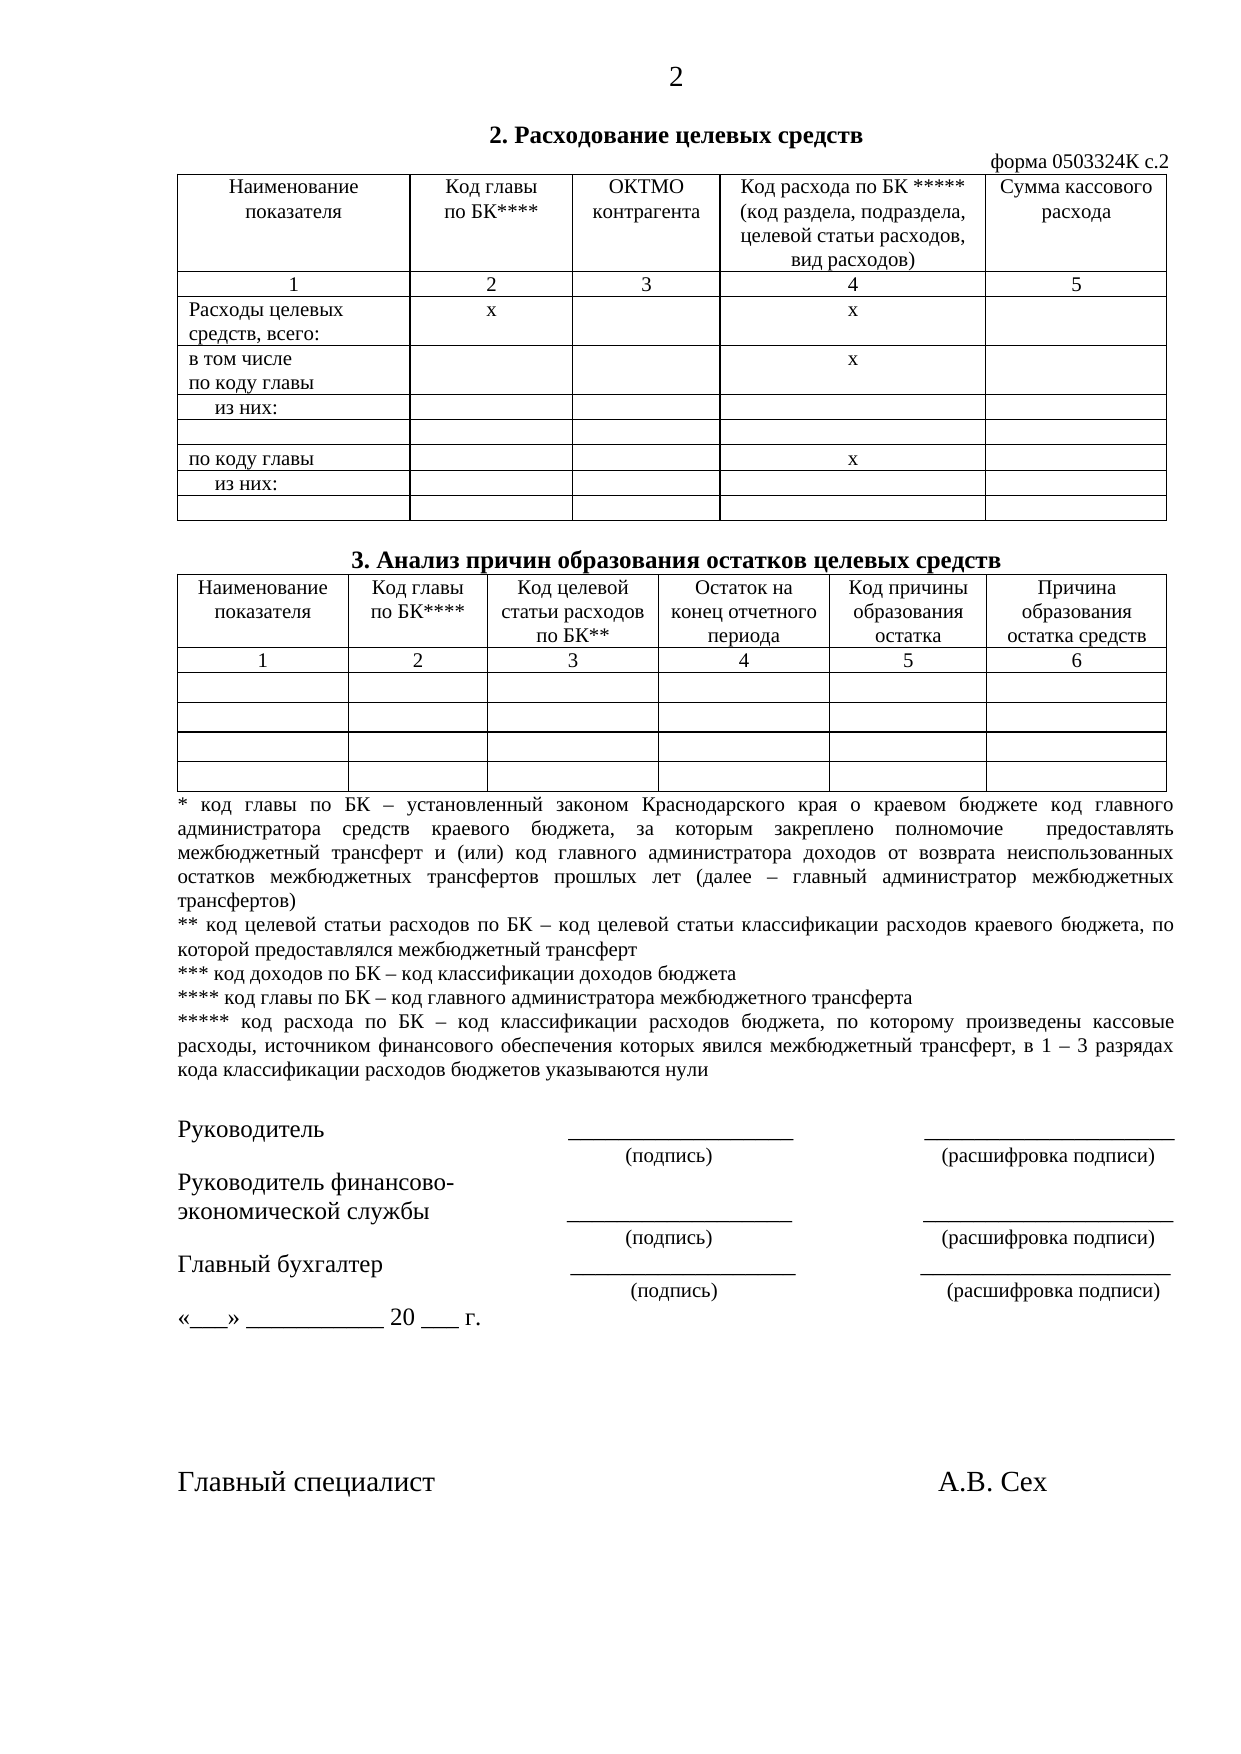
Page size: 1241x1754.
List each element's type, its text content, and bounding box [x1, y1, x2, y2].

text (подпись) (расшифровка подписи) [177, 1143, 1175, 1167]
table_cell [573, 471, 719, 494]
table_cell [411, 496, 572, 520]
table_cell [986, 420, 1166, 444]
table_cell [349, 673, 487, 702]
table_cell [349, 703, 487, 731]
table_cell в том числе по коду главы [178, 346, 409, 394]
table_cell 5 [830, 648, 986, 672]
text Руководитель __________________ ____________________ [177, 1114, 1175, 1143]
text *** код доходов по БК – код классификации доходов бюджета [177, 961, 1175, 984]
text 3. Анализ причин образования остатков целевых средств [177, 545, 1175, 573]
table_header Код причины образования остатка [830, 575, 986, 647]
table_cell [411, 420, 572, 444]
table_cell [659, 703, 829, 731]
table_cell 1 [178, 648, 348, 672]
table_cell [573, 395, 719, 419]
table_header Наименование показателя [178, 575, 348, 647]
table_header Код главы по БК**** [411, 175, 572, 271]
table_cell [721, 496, 985, 520]
table_cell [987, 762, 1166, 791]
text Главный специалист А.В. Сех [177, 1464, 1175, 1498]
table_cell [987, 733, 1166, 761]
table_cell [721, 395, 985, 419]
text «___» ___________ 20 ___ г. [177, 1302, 1175, 1330]
table_cell 2 [411, 272, 572, 296]
text форма 0503324К с.2 [177, 149, 1175, 173]
table_cell 6 [987, 648, 1166, 672]
table_cell [721, 471, 985, 494]
table_cell [986, 496, 1166, 520]
table_cell [488, 733, 658, 761]
table_header ОКТМО контрагента [573, 175, 719, 271]
text ***** код расхода по БК – код классификации расходов бюджета, по которому произведены кассовые расходы, источником финансового обеспечения которых явился межбюджетный трансферт, в 1 – 3 разрядах кода классификации расходов бюджетов указываются нули [177, 1009, 1175, 1081]
table_cell [986, 346, 1166, 394]
table_cell по коду главы [178, 445, 409, 469]
table_header Сумма кассового расхода [986, 175, 1166, 271]
table_cell [488, 762, 658, 791]
table_cell х [721, 445, 985, 469]
table_header Причина образования остатка средств [987, 575, 1166, 647]
table_header Код расхода по БК ***** (код раздела, подраздела, целевой статьи расходов, вид расходов) [721, 175, 985, 271]
table_cell 4 [659, 648, 829, 672]
table_cell [178, 733, 348, 761]
table_cell [659, 733, 829, 761]
text * код главы по БК – установленный законом Краснодарского края о краевом бюджете код главного администратора средств краевого бюджета, за которым закреплено полномочие предоставлять межбюджетный трансферт и (или) код главного администратора доходов от возврата неиспользованных остатков межбюджетных трансфертов прошлых лет (далее – главный администратор межбюджетных трансфертов) [177, 792, 1175, 912]
table_cell [411, 471, 572, 494]
text Руководитель финансово- [177, 1167, 1175, 1196]
text 2. Расходование целевых средств [177, 121, 1175, 149]
text (подпись) (расшифровка подписи) [177, 1225, 1175, 1249]
table_cell [659, 673, 829, 702]
table_cell [488, 673, 658, 702]
text Главный бухгалтер __________________ ____________________ [177, 1249, 1175, 1277]
table_cell [178, 496, 409, 520]
table_cell [349, 762, 487, 791]
table_cell [178, 420, 409, 444]
table_cell [573, 496, 719, 520]
table_cell [178, 703, 348, 731]
table_cell [830, 673, 986, 702]
table_cell [411, 445, 572, 469]
table_cell 5 [986, 272, 1166, 296]
table_cell [986, 297, 1166, 345]
text (подпись) (расшифровка подписи) [177, 1277, 1175, 1302]
table_header Остаток на конец отчетного периода [659, 575, 829, 647]
table_cell 3 [488, 648, 658, 672]
table_header Код целевой статьи расходов по БК** [488, 575, 658, 647]
table_cell х [721, 297, 985, 345]
table_cell [178, 673, 348, 702]
table_cell [987, 703, 1166, 731]
table_cell [987, 673, 1166, 702]
text экономической службы __________________ ____________________ [177, 1196, 1175, 1225]
table_cell 3 [573, 272, 719, 296]
table_cell из них: [178, 471, 409, 494]
table_cell из них: [178, 395, 409, 419]
table_cell 4 [721, 272, 985, 296]
table_cell [411, 395, 572, 419]
text ** код целевой статьи расходов по БК – код целевой статьи классификации расходов краевого бюджета, по которой предоставлялся межбюджетный трансферт [177, 912, 1175, 961]
table_cell [573, 420, 719, 444]
text **** код главы по БК – код главного администратора межбюджетного трансферта [177, 984, 1175, 1009]
table_cell х [721, 346, 985, 394]
table_cell [659, 762, 829, 791]
table_cell [830, 762, 986, 791]
table_cell 2 [349, 648, 487, 672]
table_cell [178, 762, 348, 791]
table_cell [488, 703, 658, 731]
table_cell х [411, 297, 572, 345]
table_cell [721, 420, 985, 444]
table_cell [986, 395, 1166, 419]
table_cell [986, 471, 1166, 494]
table_cell [986, 445, 1166, 469]
table_cell Расходы целевых средств, всего: [178, 297, 409, 345]
table_header Наименование показателя [178, 175, 409, 271]
table_cell [573, 346, 719, 394]
table_cell 1 [178, 272, 409, 296]
table_cell [411, 346, 572, 394]
table_cell [830, 703, 986, 731]
table_header Код главы по БК**** [349, 575, 487, 647]
table_cell [830, 733, 986, 761]
table_cell [349, 733, 487, 761]
table_cell [573, 445, 719, 469]
table_cell [573, 297, 719, 345]
